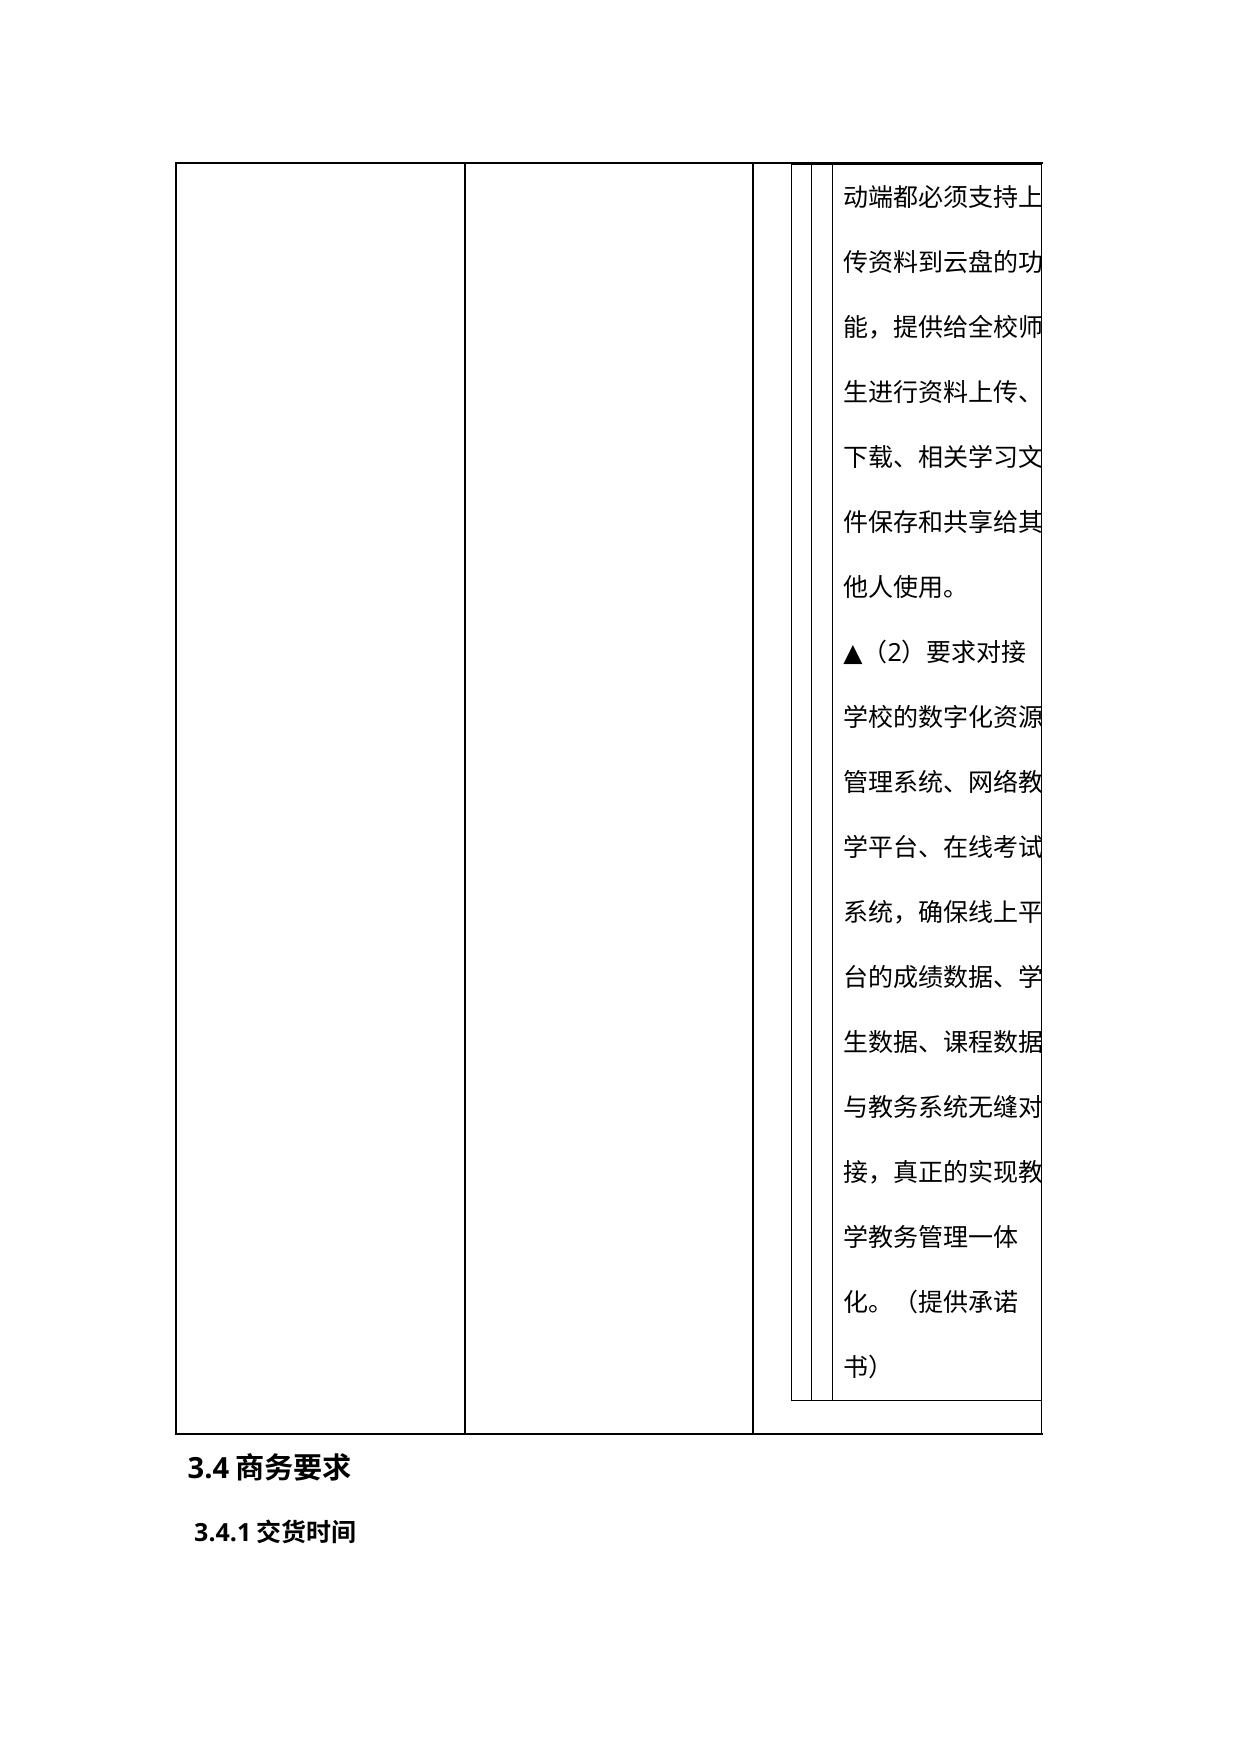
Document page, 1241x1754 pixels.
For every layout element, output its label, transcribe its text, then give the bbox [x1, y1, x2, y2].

table_cell 2.3 、功能要求 [754, 164, 1041, 1433]
text 3.4.1交货时间 [187, 1500, 1053, 1565]
table_cell [466, 164, 752, 1433]
text 3.4商务要求 [187, 1435, 1053, 1500]
table_cell 3 [177, 164, 464, 1433]
